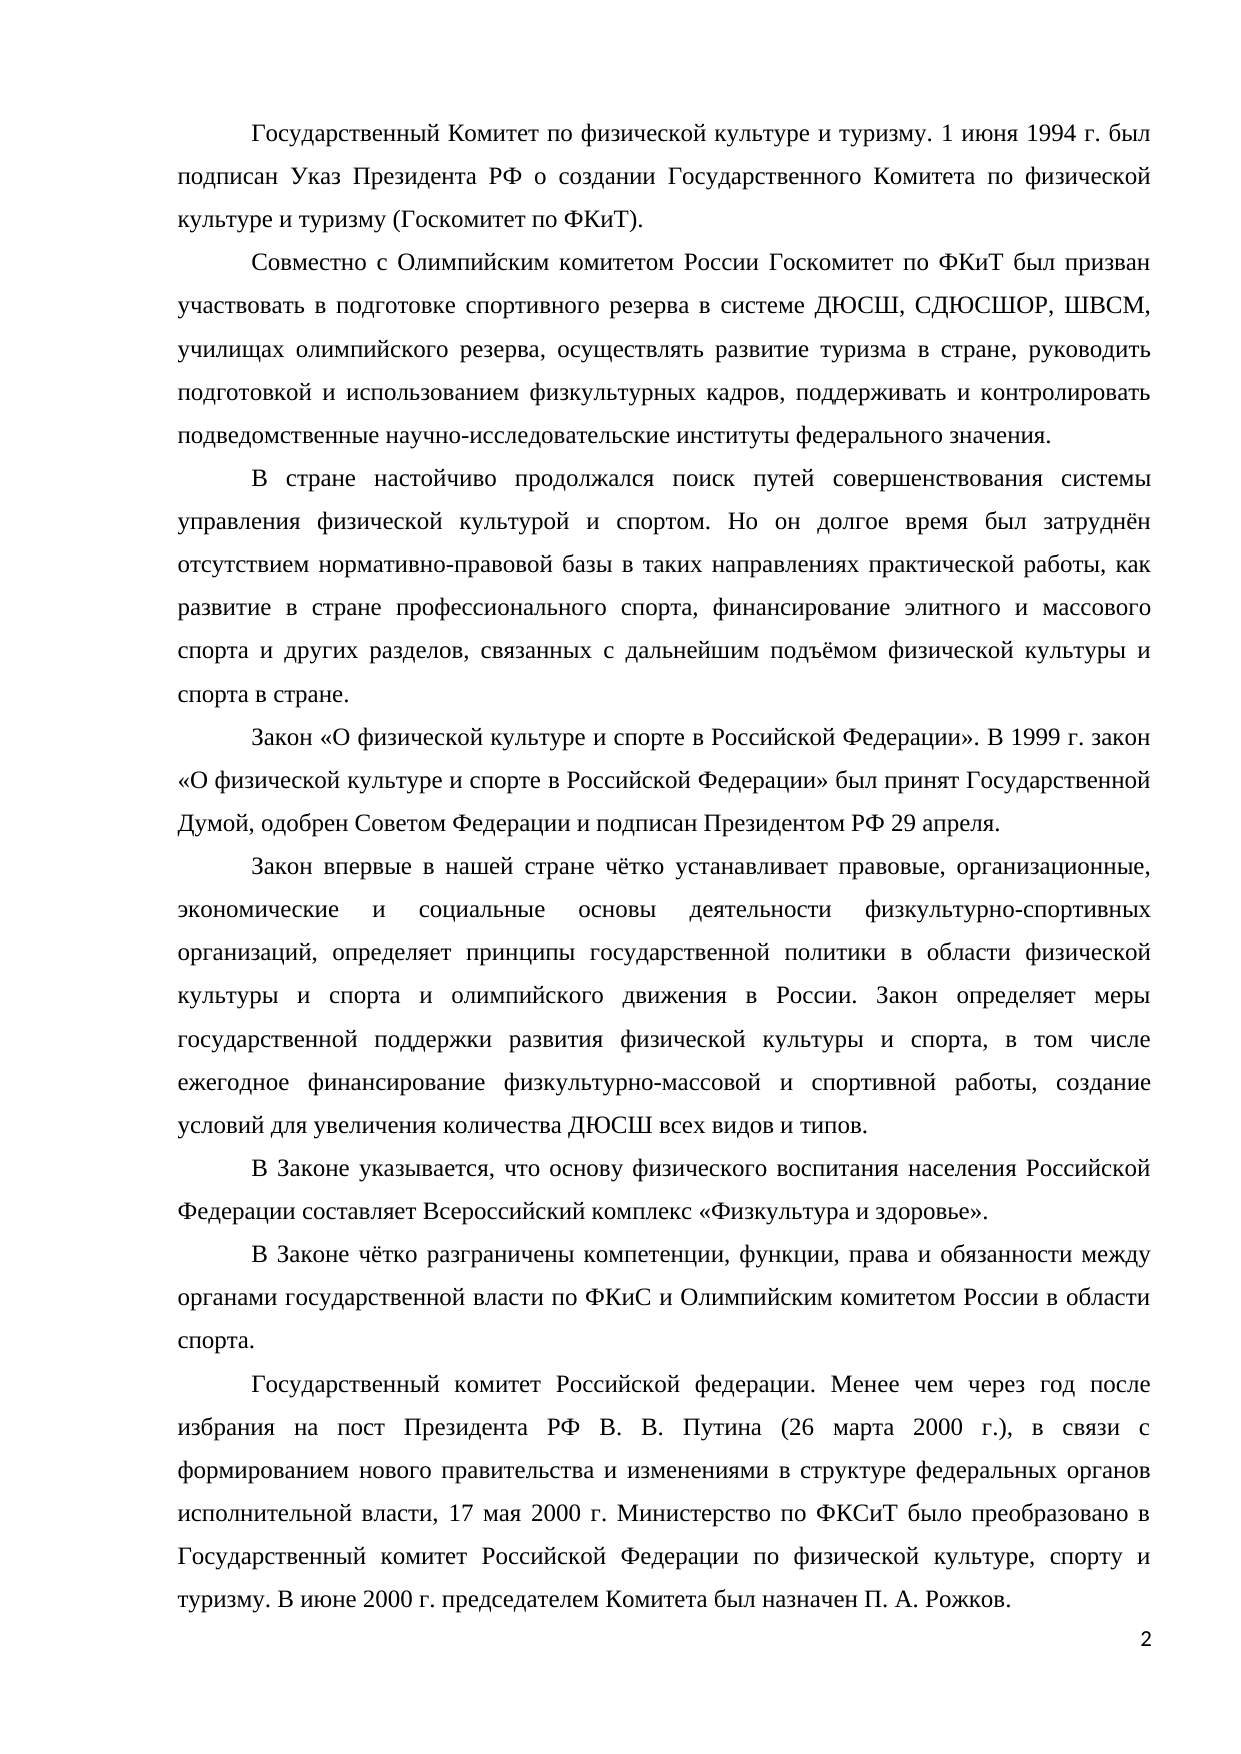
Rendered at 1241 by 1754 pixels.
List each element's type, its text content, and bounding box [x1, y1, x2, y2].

text В Законе указывается, что основу физического воспитания населения Российской Федерации составляет Всероссийский комплекс «Физкультура и здоровье». [177, 1153, 1152, 1225]
text Государственный Комитет по физической культуре и туризму. 1 июня 1994 г. был подписан Указ Президента РФ о создании Государственного Комитета по физической культуре и туризму (Госкомитет по ФКиТ). [177, 118, 1152, 233]
text Государственный комитет Российской федерации. Менее чем через год после избрания на пост Президента РФ В. В. Путина (26 марта 2000 г.), в связи с формированием нового правительства и изменениями в структуре федеральных органов исполнительной власти, 17 мая 2000 г. Министерство по ФКСиТ было преобразовано в Государственный комитет Российской Федерации по физической культуре, спорту и туризму. В июне 2000 г. председателем Комитета был назначен П. А. Рожков. [177, 1369, 1152, 1613]
text Закон впервые в нашей стране чётко устанавливает правовые, организационные, экономические и социальные основы деятельности физкультурно-спортивных организаций, определяет принципы государственной политики в области физической культуры и спорта и олимпийского движения в России. Закон определяет меры государственной поддержки развития физической культуры и спорта, в том числе ежегодное финансирование физкультурно-массовой и спортивной работы, создание условий для увеличения количества ДЮСШ всех видов и типов. [177, 851, 1152, 1139]
text Совместно с Олимпийским комитетом России Госкомитет по ФКиТ был призван участвовать в подготовке спортивного резерва в системе ДЮСШ, СДЮСШОР, ШВСМ, училищах олимпийского резерва, осуществлять развитие туризма в стране, руководить подготовкой и использованием физкультурных кадров, поддерживать и контролировать подведомственные научно-исследовательские институты федерального значения. [177, 247, 1152, 449]
text В Законе чётко разграничены компетенции, функции, права и обязанности между органами государственной власти по ФКиС и Олимпийским комитетом России в области спорта. [177, 1239, 1152, 1354]
text В стране настойчиво продолжался поиск путей совершенствования системы управления физической культурой и спортом. Но он долгое время был затруднён отсутствием нормативно-правовой базы в таких направлениях практической работы, как развитие в стране профессионального спорта, финансирование элитного и массового спорта и других разделов, связанных с дальнейшим подъёмом физической культуры и спорта в стране. [177, 463, 1152, 707]
text Закон «О физической культуре и спорте в Российской Федерации». В 1999 г. закон «О физической культуре и спорте в Российской Федерации» был принят Государственной Думой, одобрен Советом Федерации и подписан Президентом РФ 29 апреля. [177, 722, 1152, 837]
